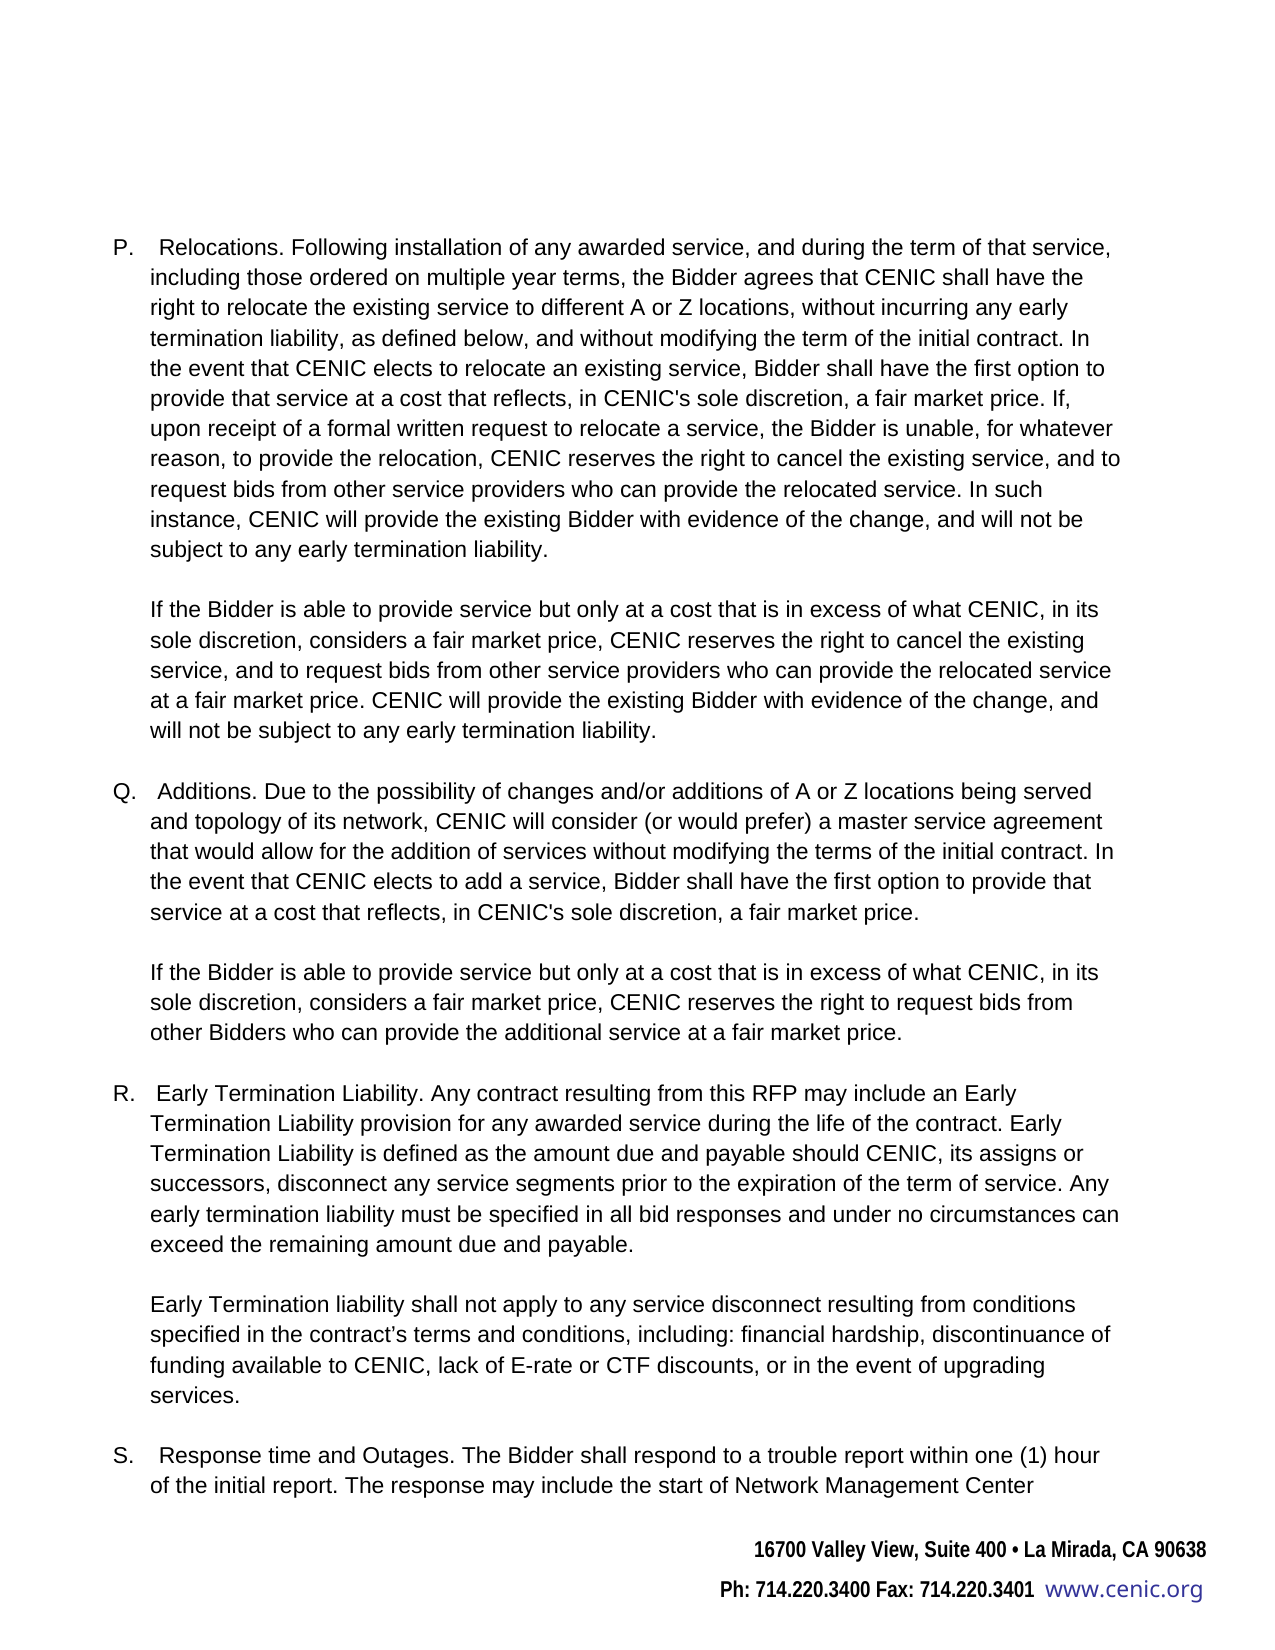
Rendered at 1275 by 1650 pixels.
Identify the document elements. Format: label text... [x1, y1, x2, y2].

text Early Termination liability shall not apply to any service disconnect resulting from conditions specified in the contract’s terms and conditions, including: financial hardship, discontinuance of funding available to CENIC, lack of E-rate or CTF discounts, or in the event of upgrading services. [150, 1291, 1125, 1408]
text Q. Additions. Due to the possibility of changes and/or additions of A or Z locations being served and topology of its network, CENIC will consider (or would prefer) a master service agreement that would allow for the addition of services without modifying the terms of the initial contract. In the event that CENIC elects to add a service, Bidder shall have the first option to provide that service at a cost that reflects, in CENIC's sole discretion, a fair market price. [113, 778, 1125, 925]
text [113, 1442, 1125, 1499]
text If the Bidder is able to provide service but only at a cost that is in excess of what CENIC, in its sole discretion, considers a fair market price, CENIC reserves the right to cancel the existing service, and to request bids from other service providers who can provide the relocated service at a fair market price. CENIC will provide the existing Bidder with evidence of the change, and will not be subject to any early termination liability. [150, 596, 1125, 744]
text P. Relocations. Following installation of any awarded service, and during the term of that service, including those ordered on multiple year terms, the Bidder agrees that CENIC shall have the right to relocate the existing service to different A or Z locations, without incurring any early termination liability, as defined below, and without modifying the term of the initial contract. In the event that CENIC elects to relocate an existing service, Bidder shall have the first option to provide that service at a cost that reflects, in CENIC's sole discretion, a fair market price. If, upon receipt of a formal written request to relocate a service, the Bidder is unable, for whatever reason, to provide the relocation, CENIC reserves the right to cancel the existing service, and to request bids from other service providers who can provide the relocated service. In such instance, CENIC will provide the existing Bidder with evidence of the change, and will not be subject to any early termination liability. [113, 234, 1125, 562]
text R. Early Termination Liability. Any contract resulting from this RFP may include an Early Termination Liability provision for any awarded service during the life of the contract. Early Termination Liability is defined as the amount due and payable should CENIC, its assigns or successors, disconnect any service segments prior to the expiration of the term of service. Any early termination liability must be specified in all bid responses and under no circumstances can exceed the remaining amount due and payable. [113, 1080, 1125, 1257]
text If the Bidder is able to provide service but only at a cost that is in excess of what CENIC, in its sole discretion, considers a fair market price, CENIC reserves the right to request bids from other Bidders who can provide the additional service at a fair market price. [150, 959, 1125, 1046]
